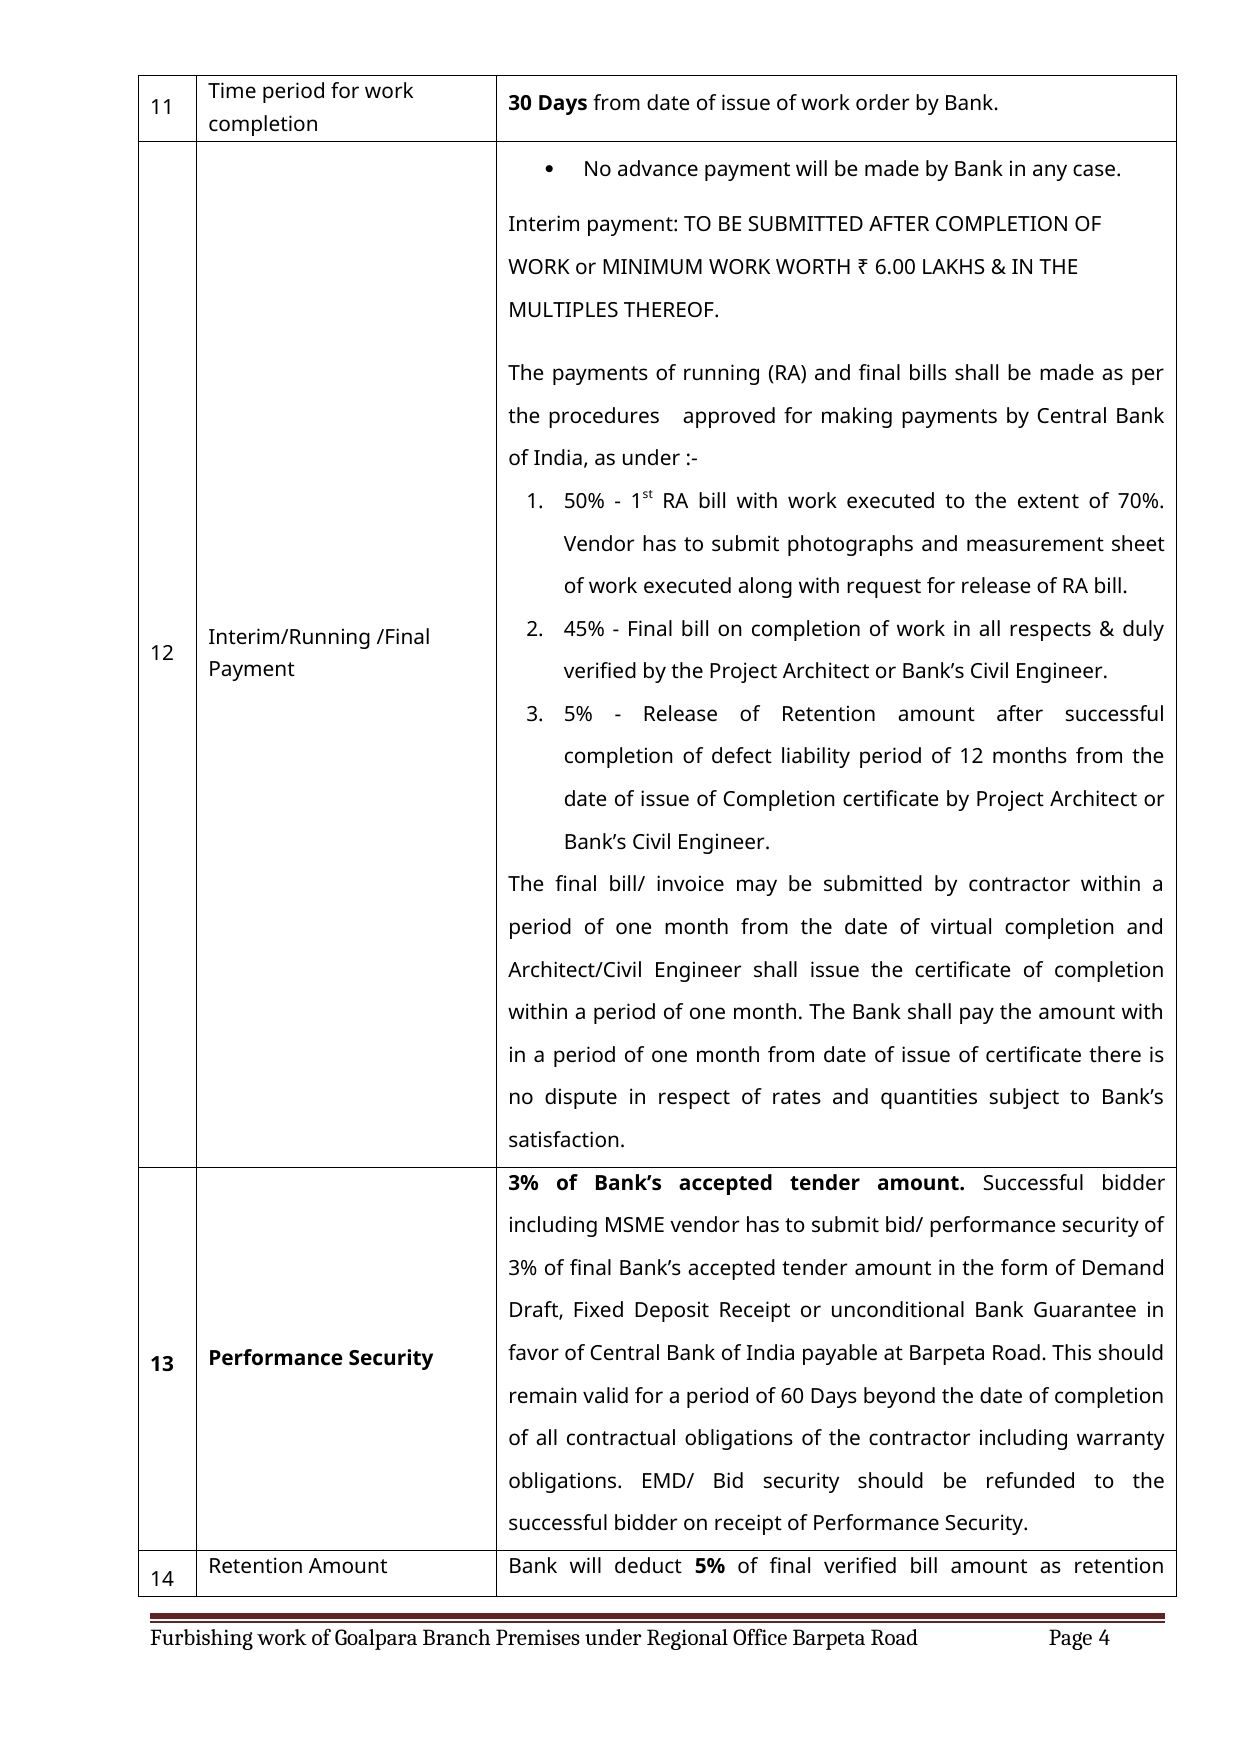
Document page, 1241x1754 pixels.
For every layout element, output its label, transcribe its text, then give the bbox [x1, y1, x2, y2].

table_cell 12 [139, 142, 196, 1167]
table_cell 13 [139, 1168, 196, 1550]
table_cell 14 [139, 1551, 196, 1596]
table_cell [497, 1551, 1176, 1596]
table_cell Time period for work completion [197, 76, 496, 141]
table_cell 3% of Bank’s accepted tender amount. Successful bidder including MSME vendor has to submit bid/ performance security of 3% of final Bank’s accepted tender amount in the form of Demand Draft, Fixed Deposit Receipt or unconditional Bank Guarantee in favor of Central Bank of India payable at Barpeta Road. This should remain valid for a period of 60 Days beyond the date of completion of all contractual obligations of the contractor including warranty obligations. EMD/ Bid security should be refunded to the successful bidder on receipt of Performance Security. [497, 1168, 1176, 1550]
table_cell Retention Amount [197, 1551, 496, 1596]
table_cell 11 [139, 76, 196, 141]
table_cell No advance payment will be made by Bank in any case. Interim payment: TO BE SUBMITTED AFTER COMPLETION OF WORK or MINIMUM WORK WORTH ₹ 6.00 LAKHS & IN THE MULTIPLES THEREOF. The payments of running (RA) and final bills shall be made as per the procedures approved for making payments by Central Bank of India, as under :- 50% - 1st RA bill with work executed to the extent of 70%. Vendor has to submit photographs and measurement sheet of work executed along with request for release of RA bill. 45% - Final bill on completion of work in all respects & duly verified by the Project Architect or Bank’s Civil Engineer. 5% - Release of Retention amount after successful completion of defect liability period of 12 months from the date of issue of Completion certificate by Project Architect or Bank’s Civil Engineer. The final bill/ invoice may be submitted by contractor within a period of one month from the date of virtual completion and Architect/Civil Engineer shall issue the certificate of completion within a period of one month. The Bank shall pay the amount with in a period of one month from date of issue of certificate there is no dispute in respect of rates and quantities subject to Bank’s satisfaction. [497, 142, 1176, 1167]
table_cell 30 Days from date of issue of work order by Bank. [497, 76, 1176, 141]
table_cell Interim/Running /Final Payment [197, 142, 496, 1167]
table_cell Performance Security [197, 1168, 496, 1550]
